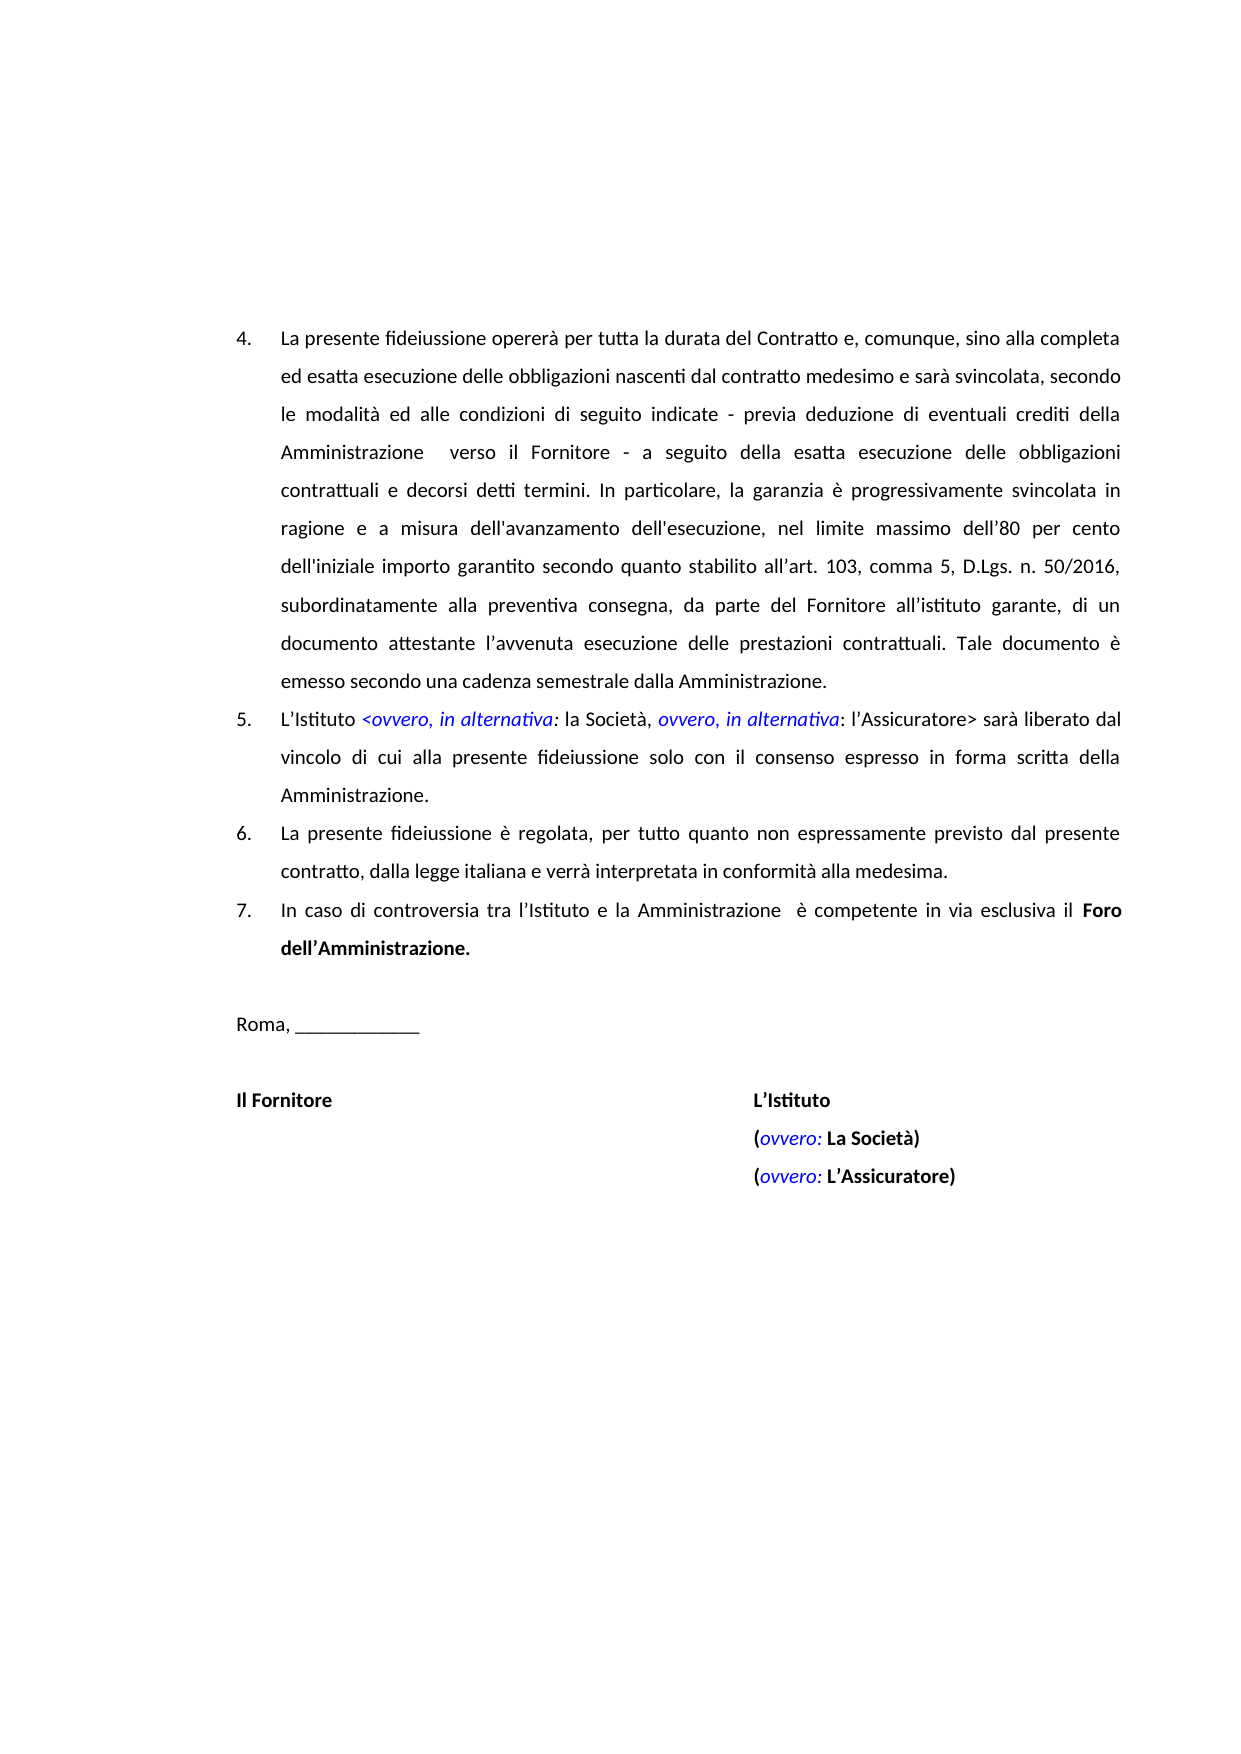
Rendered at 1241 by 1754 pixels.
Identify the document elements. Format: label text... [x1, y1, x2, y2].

list In caso di controversia tra l’Istituto e la Amministrazione è competente in via esclusiva il Foro dell’Amministrazione. [236, 897, 1122, 960]
text (ovvero: L’Assicuratore) [236, 1164, 1122, 1189]
list La presente fideiussione opererà per tutta la durata del Contratto e, comunque, sino alla completa ed esatta esecuzione delle obbligazioni nascenti dal contratto medesimo e sarà svincolata, secondo le modalità ed alle condizioni di seguito indicate - previa deduzione di eventuali crediti della Amministrazione verso il Fornitore - a seguito della esatta esecuzione delle obbligazioni contrattuali e decorsi detti termini. In particolare, la garanzia è progressivamente svincolata in ragione e a misura dell'avanzamento dell'esecuzione, nel limite massimo dell’80 per cento dell'iniziale importo garantito secondo quanto stabilito all’art. 103, comma 5, D.Lgs. n. 50/2016, subordinatamente alla preventiva consegna, da parte del Fornitore all’istituto garante, di un documento attestante l’avvenuta esecuzione delle prestazioni contrattuali. Tale documento è emesso secondo una cadenza semestrale dalla Amministrazione. [236, 325, 1122, 693]
text Roma, ____________ [236, 1011, 1122, 1037]
text Il Fornitore L’Istituto [236, 1087, 1122, 1113]
list La presente fideiussione è regolata, per tutto quanto non espressamente previsto dal presente contratto, dalla legge italiana e verrà interpretata in conformità alla medesima. [236, 821, 1122, 884]
list L’Istituto <ovvero, in alternativa: la Società, ovvero, in alternativa: l’Assicuratore> sarà liberato dal vincolo di cui alla presente fideiussione solo con il consenso espresso in forma scritta della Amministrazione. [236, 706, 1122, 808]
text (ovvero: La Società) [236, 1126, 1122, 1151]
